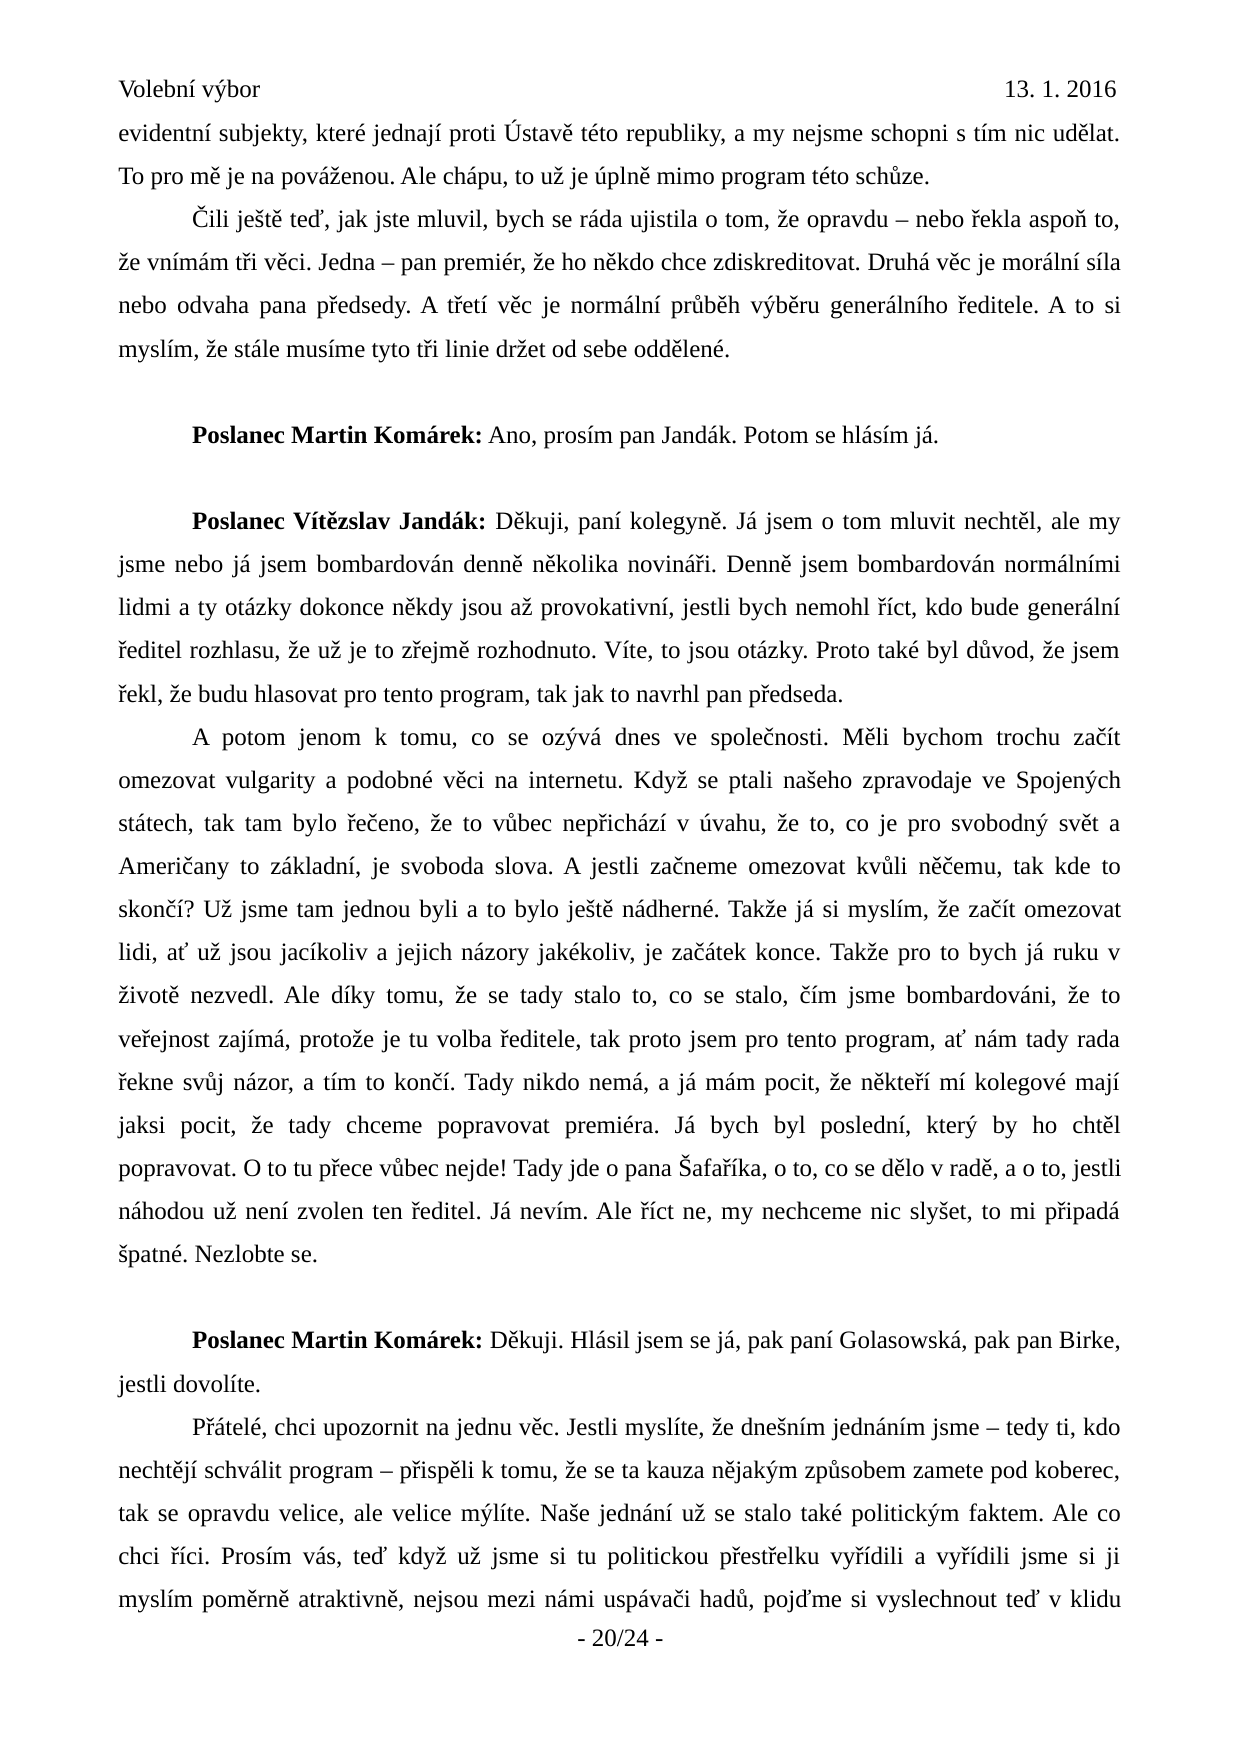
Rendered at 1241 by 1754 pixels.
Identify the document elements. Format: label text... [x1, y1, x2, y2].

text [118, 1412, 1122, 1613]
text Poslanec Martin Komárek: Děkuji. Hlásil jsem se já, pak paní Golasowská, pak pan Birke, jestli dovolíte. [118, 1326, 1122, 1397]
text Poslanec Martin Komárek: Ano, prosím pan Jandák. Potom se hlásím já. [118, 420, 1122, 449]
text Čili ještě teď, jak jste mluvil, bych se ráda ujistila o tom, že opravdu – nebo řekla aspoň to, že vnímám tři věci. Jedna – pan premiér, že ho někdo chce zdiskreditovat. Druhá věc je morální síla nebo odvaha pana předsedy. A třetí věc je normální průběh výběru generálního ředitele. A to si myslím, že stále musíme tyto tři linie držet od sebe oddělené. [118, 204, 1122, 362]
text Poslanec Vítězslav Jandák: Děkuji, paní kolegyně. Já jsem o tom mluvit nechtěl, ale my jsme nebo já jsem bombardován denně několika novináři. Denně jsem bombardován normálními lidmi a ty otázky dokonce někdy jsou až provokativní, jestli bych nemohl říct, kdo bude generální ředitel rozhlasu, že už je to zřejmě rozhodnuto. Víte, to jsou otázky. Proto také byl důvod, že jsem řekl, že budu hlasovat pro tento program, tak jak to navrhl pan předseda. [118, 506, 1122, 707]
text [118, 118, 1122, 190]
text A potom jenom k tomu, co se ozývá dnes ve společnosti. Měli bychom trochu začít omezovat vulgarity a podobné věci na internetu. Když se ptali našeho zpravodaje ve Spojených státech, tak tam bylo řečeno, že to vůbec nepřichází v úvahu, že to, co je pro svobodný svět a Američany to základní, je svoboda slova. A jestli začneme omezovat kvůli něčemu, tak kde to skončí? Už jsme tam jednou byli a to bylo ještě nádherné. Takže já si myslím, že začít omezovat lidi, ať už jsou jacíkoliv a jejich názory jakékoliv, je začátek konce. Takže pro to bych já ruku v životě nezvedl. Ale díky tomu, že se tady stalo to, co se stalo, čím jsme bombardováni, že to veřejnost zajímá, protože je tu volba ředitele, tak proto jsem pro tento program, ať nám tady rada řekne svůj názor, a tím to končí. Tady nikdo nemá, a já mám pocit, že někteří mí kolegové mají jaksi pocit, že tady chceme popravovat premiéra. Já bych byl poslední, který by ho chtěl popravovat. O to tu přece vůbec nejde! Tady jde o pana Šafaříka, o to, co se dělo v radě, a o to, jestli náhodou už není zvolen ten ředitel. Já nevím. Ale říct ne, my nechceme nic slyšet, to mi připadá špatné. Nezlobte se. [118, 722, 1122, 1268]
